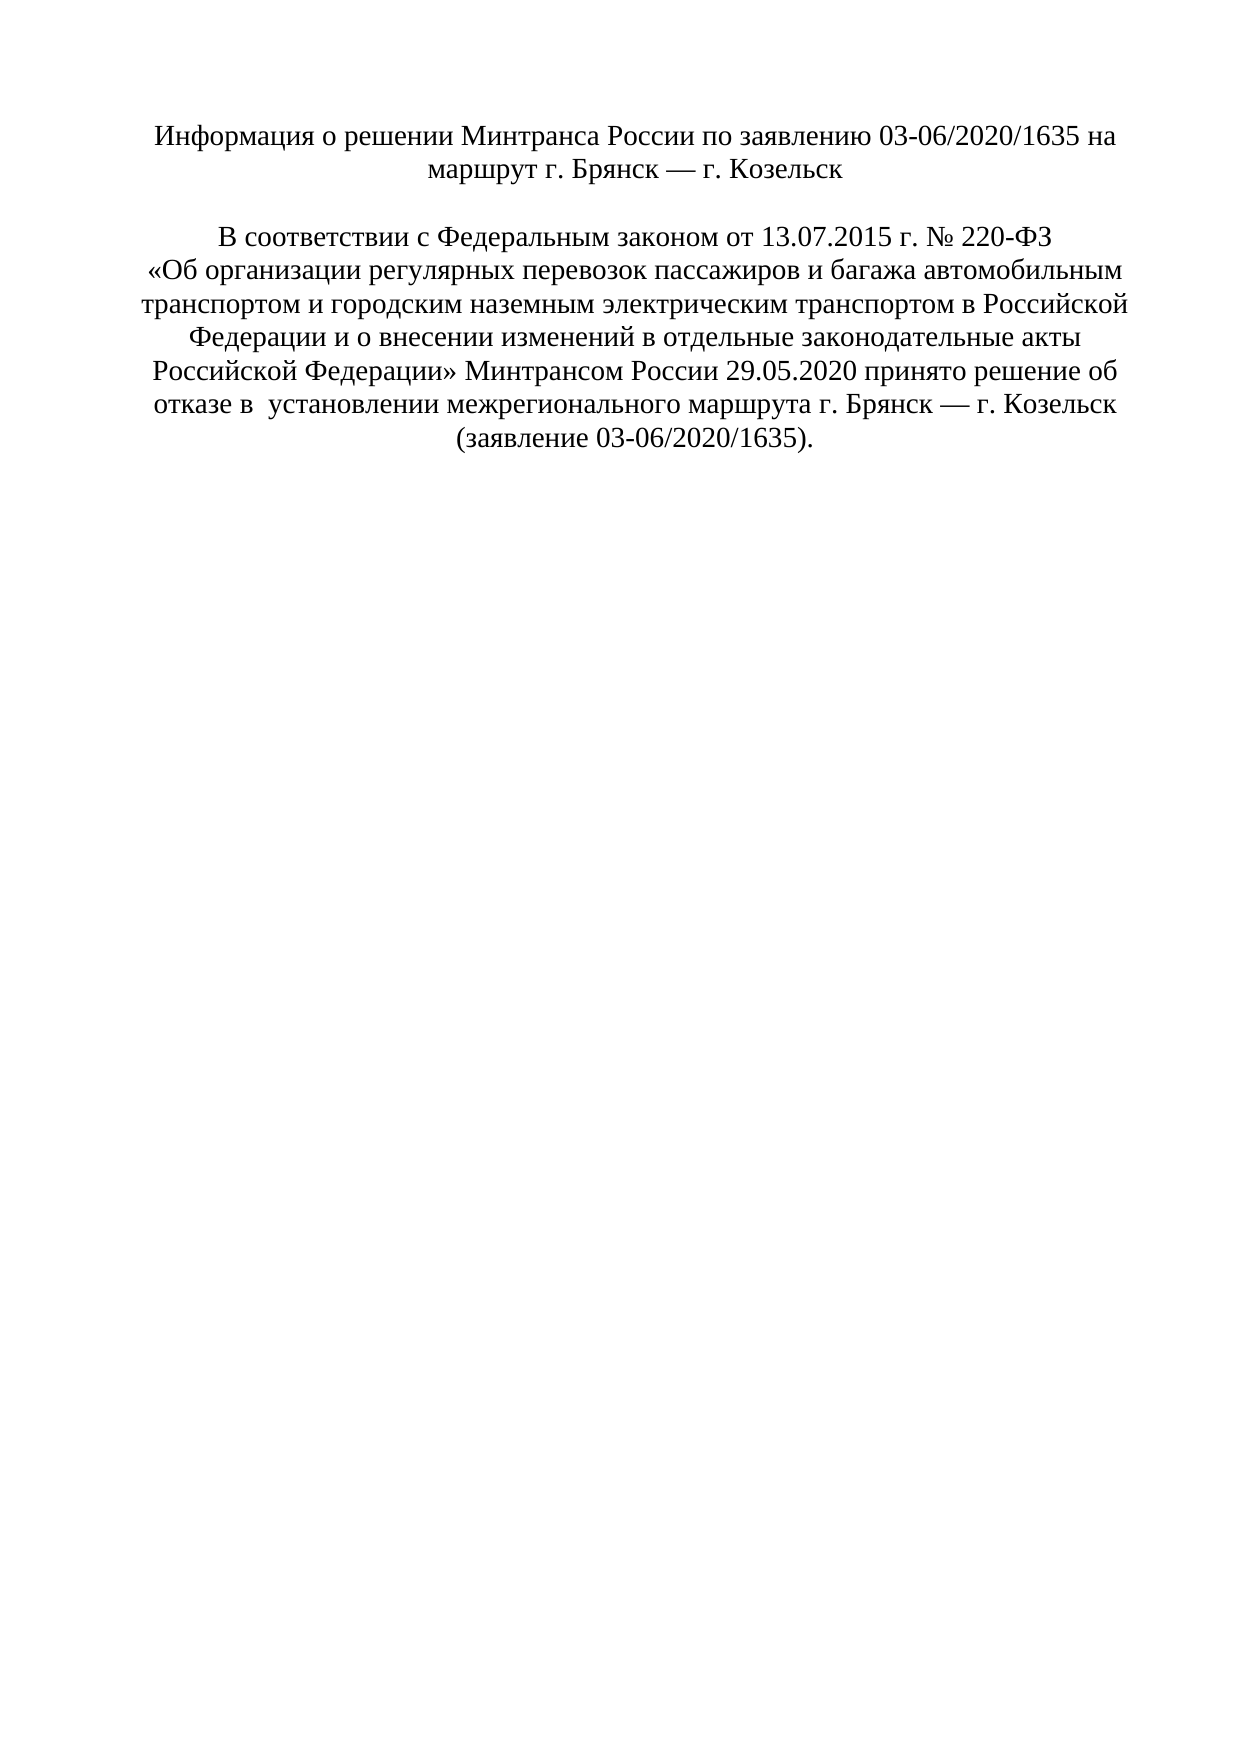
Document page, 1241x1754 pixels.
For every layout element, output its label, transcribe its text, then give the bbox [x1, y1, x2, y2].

text Информация о решении Минтранса России по заявлению 03-06/2020/1635 на маршрут г. Брянск — г. Козельск [118, 118, 1152, 185]
text В соответствии с Федеральным законом от 13.07.2015 г. № 220-ФЗ «Об организации регулярных перевозок пассажиров и багажа автомобильным транспортом и городским наземным электрическим транспортом в Российской Федерации и о внесении изменений в отдельные законодательные акты Российской Федерации» Минтрансом России 29.05.2020 принято решение об отказе в установлении межрегионального маршрута г. Брянск — г. Козельск (заявление 03-06/2020/1635). [118, 219, 1152, 453]
